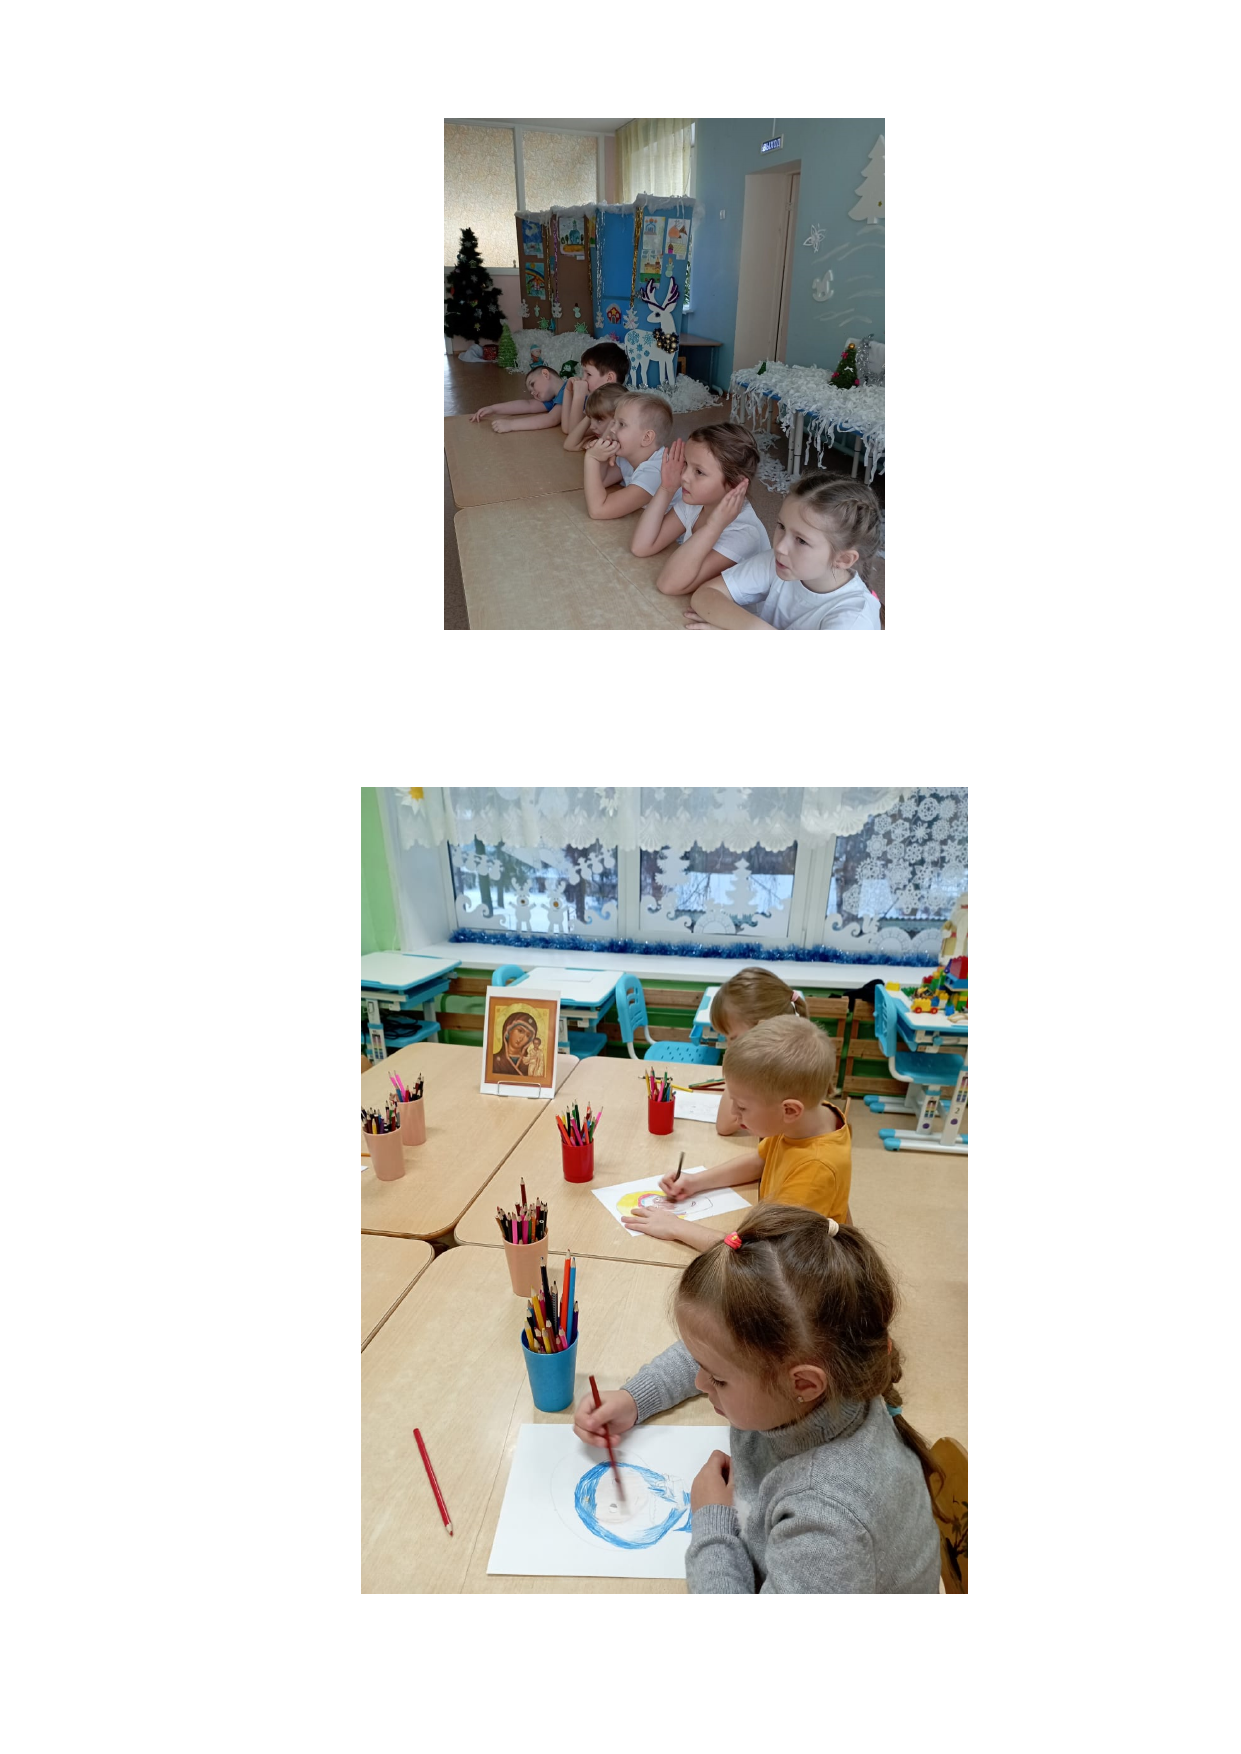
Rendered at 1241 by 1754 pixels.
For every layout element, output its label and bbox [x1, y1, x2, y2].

picture [361, 787, 968, 1594]
picture [444, 118, 885, 630]
